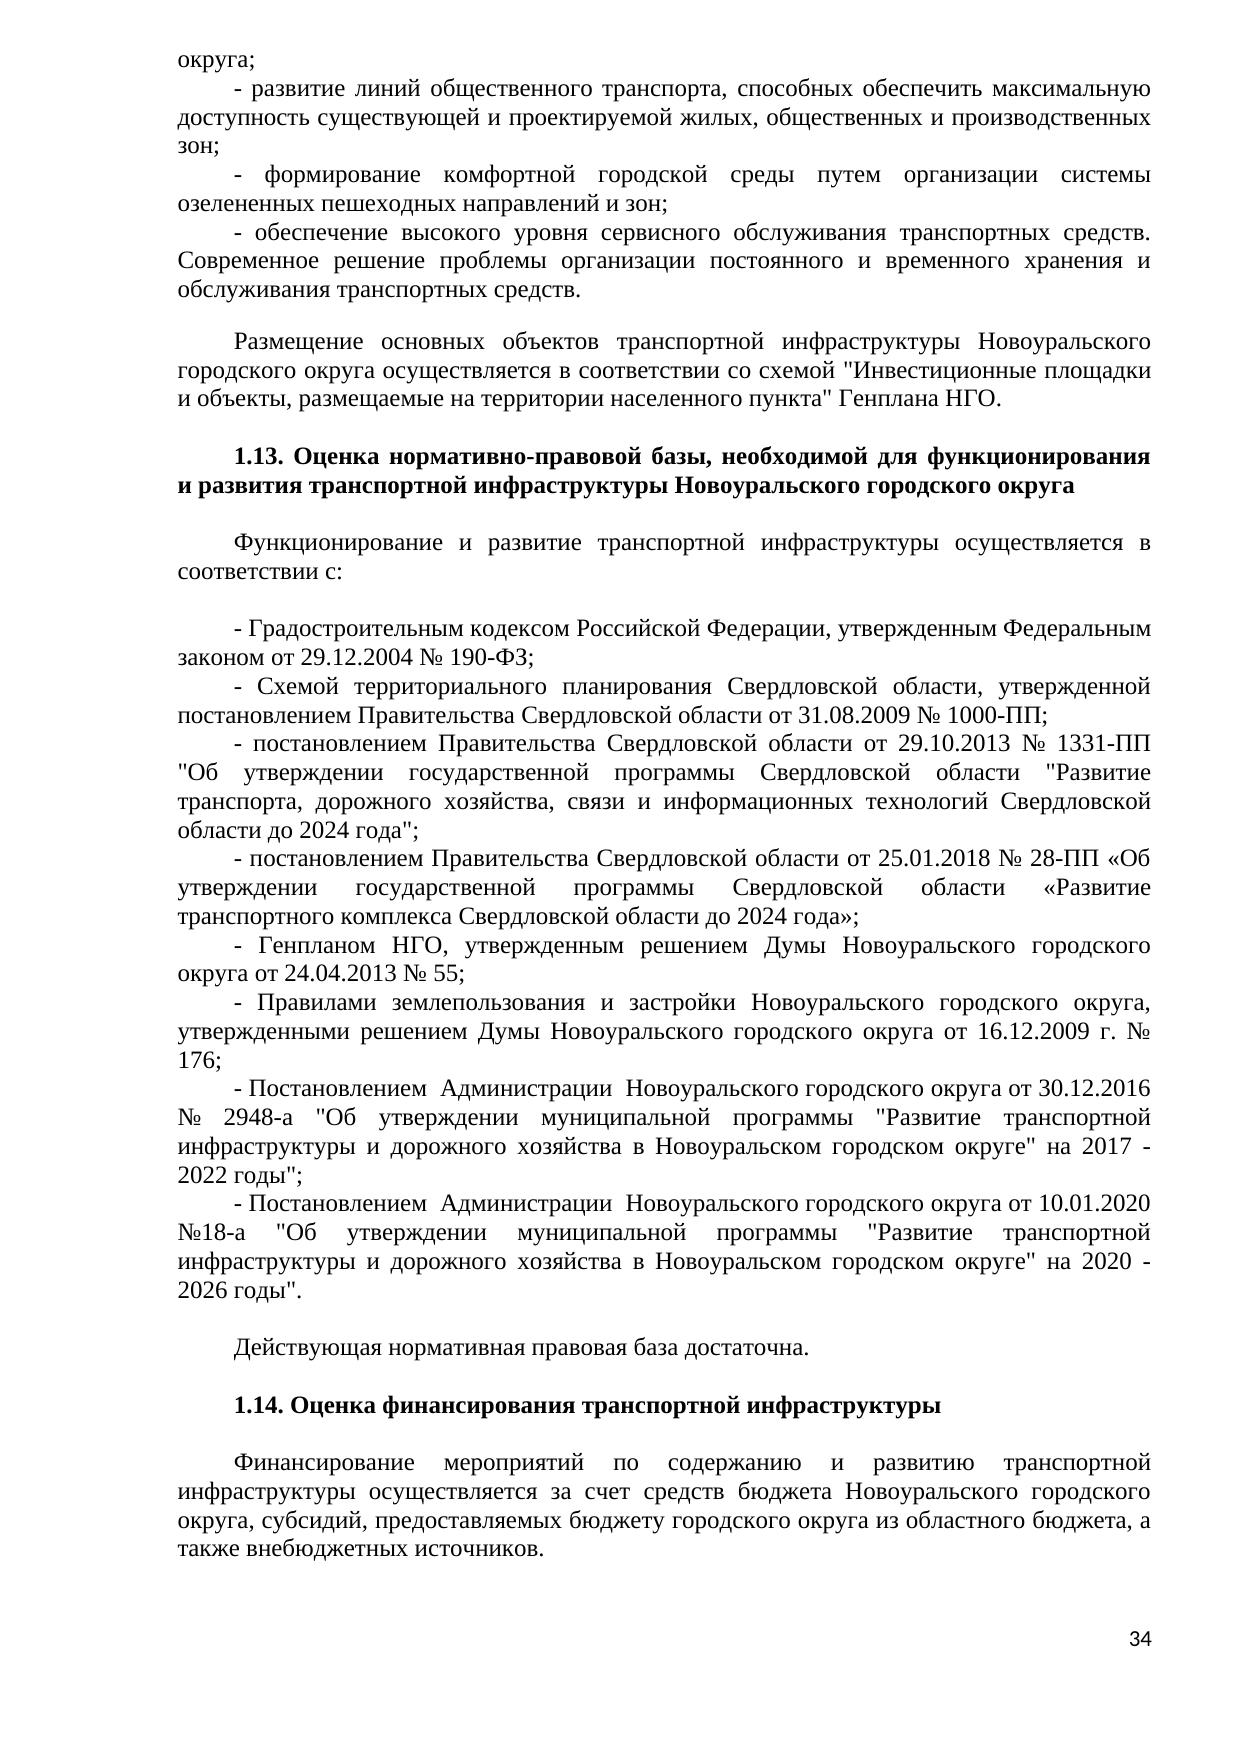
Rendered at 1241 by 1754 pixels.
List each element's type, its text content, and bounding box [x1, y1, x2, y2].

text - постановлением Правительства Свердловской области от 29.10.2013 № 1331-ПП "Об утверждении государственной программы Свердловской области "Развитие транспорта, дорожного хозяйства, связи и информационных технологий Свердловской области до 2024 года"; [177, 728, 1152, 843]
text - развитие линий общественного транспорта, способных обеспечить максимальную доступность существующей и проектируемой жилых, общественных и производственных зон; [177, 73, 1152, 159]
text - Схемой территориального планирования Свердловской области, утвержденной постановлением Правительства Свердловской области от 31.08.2009 № 1000-ПП; [177, 671, 1152, 728]
text - формирование комфортной городской среды путем организации системы озелененных пешеходных направлений и зон; [177, 159, 1152, 217]
text Действующая нормативная правовая база достаточна. [177, 1332, 1152, 1361]
text Функционирование и развитие транспортной инфраструктуры осуществляется в соответствии с: [177, 527, 1152, 585]
text - постановлением Правительства Свердловской области от 25.01.2018 № 28-ПП «Об утверждении государственной программы Свердловской области «Развитие транспортного комплекса Свердловской области до 2024 года»; [177, 843, 1152, 930]
text Размещение основных объектов транспортной инфраструктуры Новоуральского городского округа осуществляется в соответствии со схемой "Инвестиционные площадки и объекты, размещаемые на территории населенного пункта" Генплана НГО. [177, 326, 1152, 412]
text Финансирование мероприятий по содержанию и развитию транспортной инфраструктуры осуществляется за счет средств бюджета Новоуральского городского округа, субсидий, предоставляемых бюджету городского округа из областного бюджета, а также внебюджетных источников. [177, 1447, 1152, 1562]
text - Постановлением Администрации Новоуральского городского округа от 10.01.2020 №18-а "Об утверждении муниципальной программы "Развитие транспортной инфраструктуры и дорожного хозяйства в Новоуральском городском округе" на 2020 - 2026 годы". [177, 1188, 1152, 1303]
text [177, 44, 1152, 73]
text - Постановлением Администрации Новоуральского городского округа от 30.12.2016 № 2948-а "Об утверждении муниципальной программы "Развитие транспортной инфраструктуры и дорожного хозяйства в Новоуральском городском округе" на 2017 - 2022 годы"; [177, 1073, 1152, 1188]
text - Генпланом НГО, утвержденным решением Думы Новоуральского городского округа от 24.04.2013 № 55; [177, 930, 1152, 987]
text - обеспечение высокого уровня сервисного обслуживания транспортных средств. Современное решение проблемы организации постоянного и временного хранения и обслуживания транспортных средств. [177, 217, 1152, 303]
title 1.13. Оценка нормативно-правовой базы, необходимой для функционирования и развития транспортной инфраструктуры Новоуральского городского округа [177, 441, 1152, 498]
text - Правилами землепользования и застройки Новоуральского городского округа, утвержденными решением Думы Новоуральского городского округа от 16.12.2009 г. № 176; [177, 987, 1152, 1073]
title 1.14. Оценка финансирования транспортной инфраструктуры [177, 1390, 1152, 1418]
text - Градостроительным кодексом Российской Федерации, утвержденным Федеральным законом от 29.12.2004 № 190-ФЗ; [177, 613, 1152, 671]
